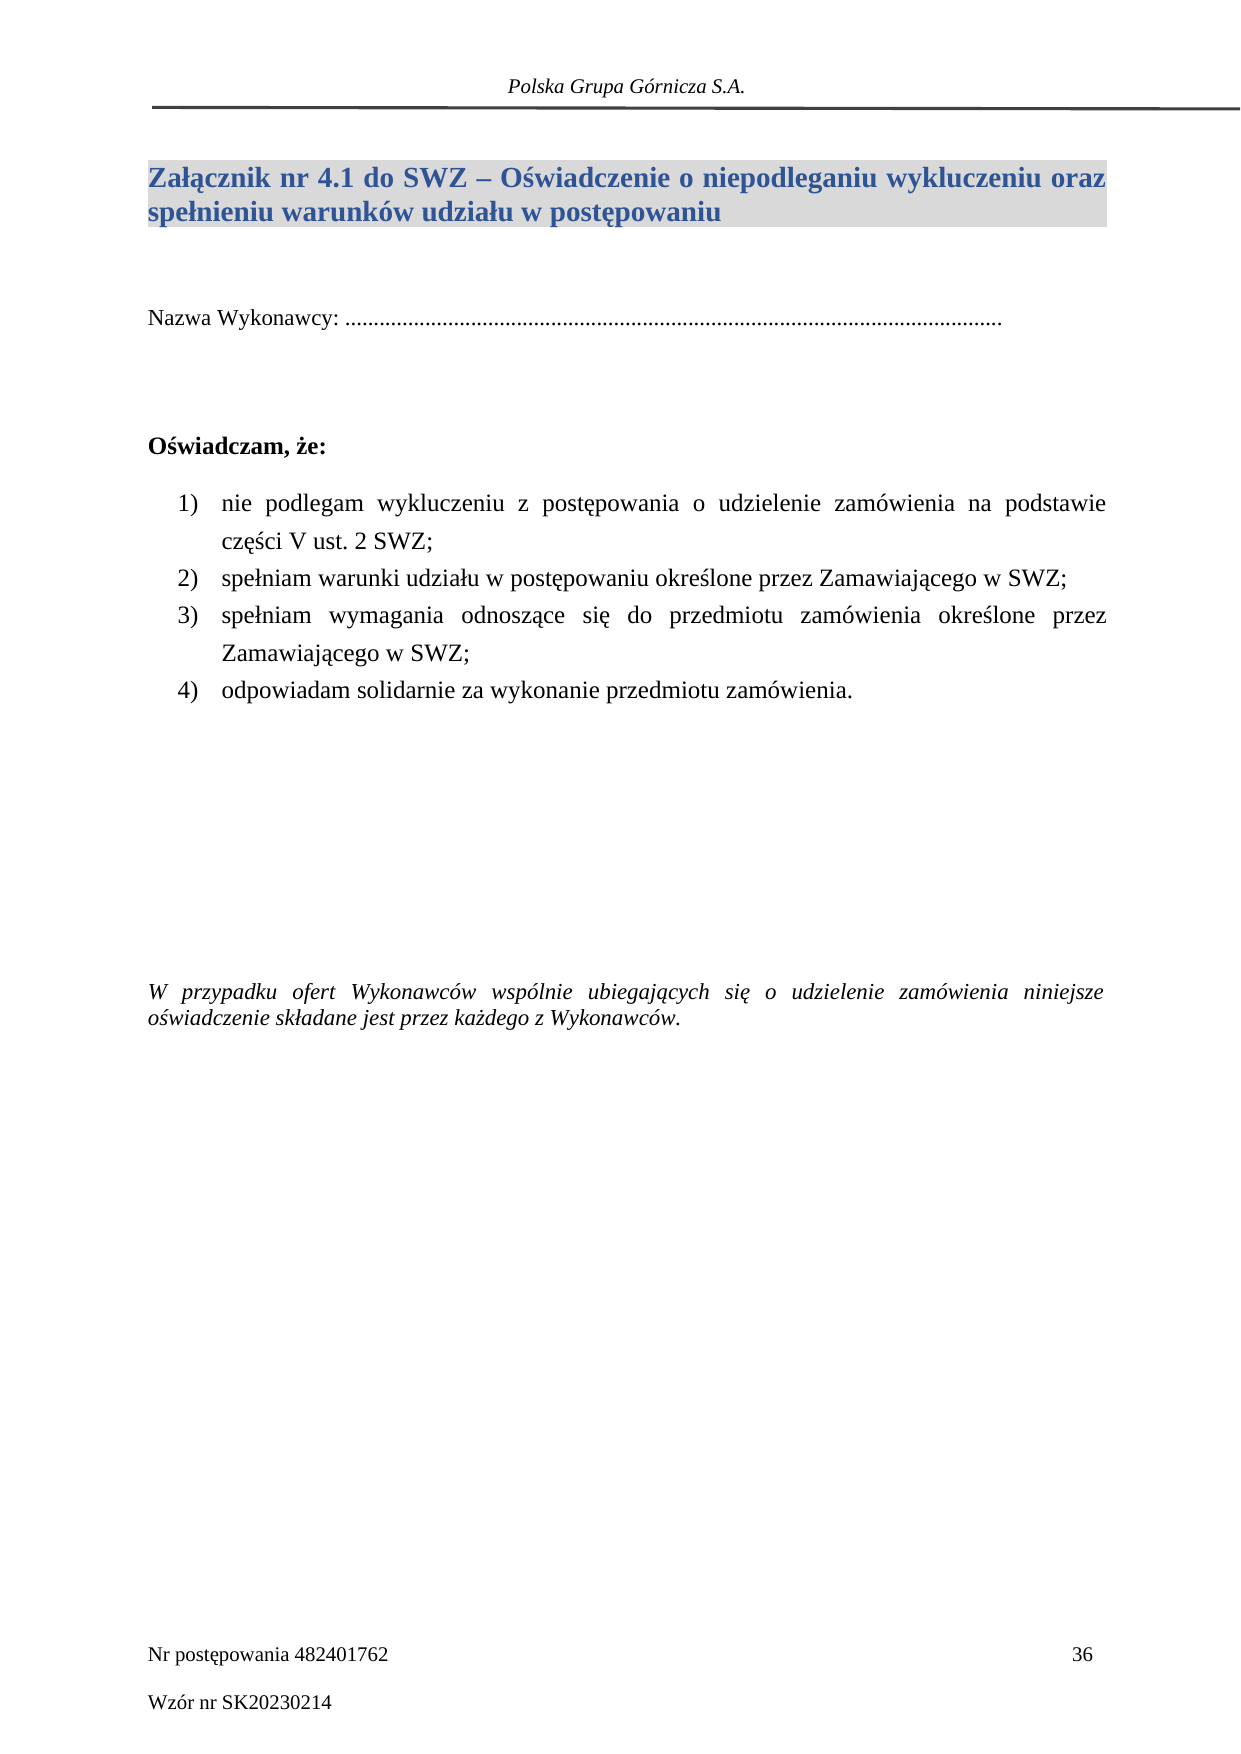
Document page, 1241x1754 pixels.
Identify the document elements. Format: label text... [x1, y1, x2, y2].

list spełniam warunki udziału w postępowaniu określone przez Zamawiającego w SWZ; [177, 563, 1107, 592]
list nie podlegam wykluczeniu z postępowania o udzielenie zamówienia na podstawie części V ust. 2 SWZ; [177, 488, 1107, 554]
text Nazwa Wykonawcy: ................................................................................................................... [148, 304, 1107, 330]
list odpowiadam solidarnie za wykonanie przedmiotu zamówienia. [177, 675, 1107, 704]
list spełniam wymagania odnoszące się do przedmiotu zamówienia określone przez Zamawiającego w SWZ; [177, 600, 1107, 666]
subtitle Załącznik nr 4.1 do SWZ – Oświadczenie o niepodleganiu wykluczeniu oraz spełnieniu warunków udziału w postępowaniu [148, 160, 1107, 227]
text W przypadku ofert Wykonawców wspólnie ubiegających się o udzielenie zamówienia niniejsze oświadczenie składane jest przez każdego z Wykonawców. [148, 978, 1107, 1031]
text Oświadczam, że: [148, 431, 1107, 460]
